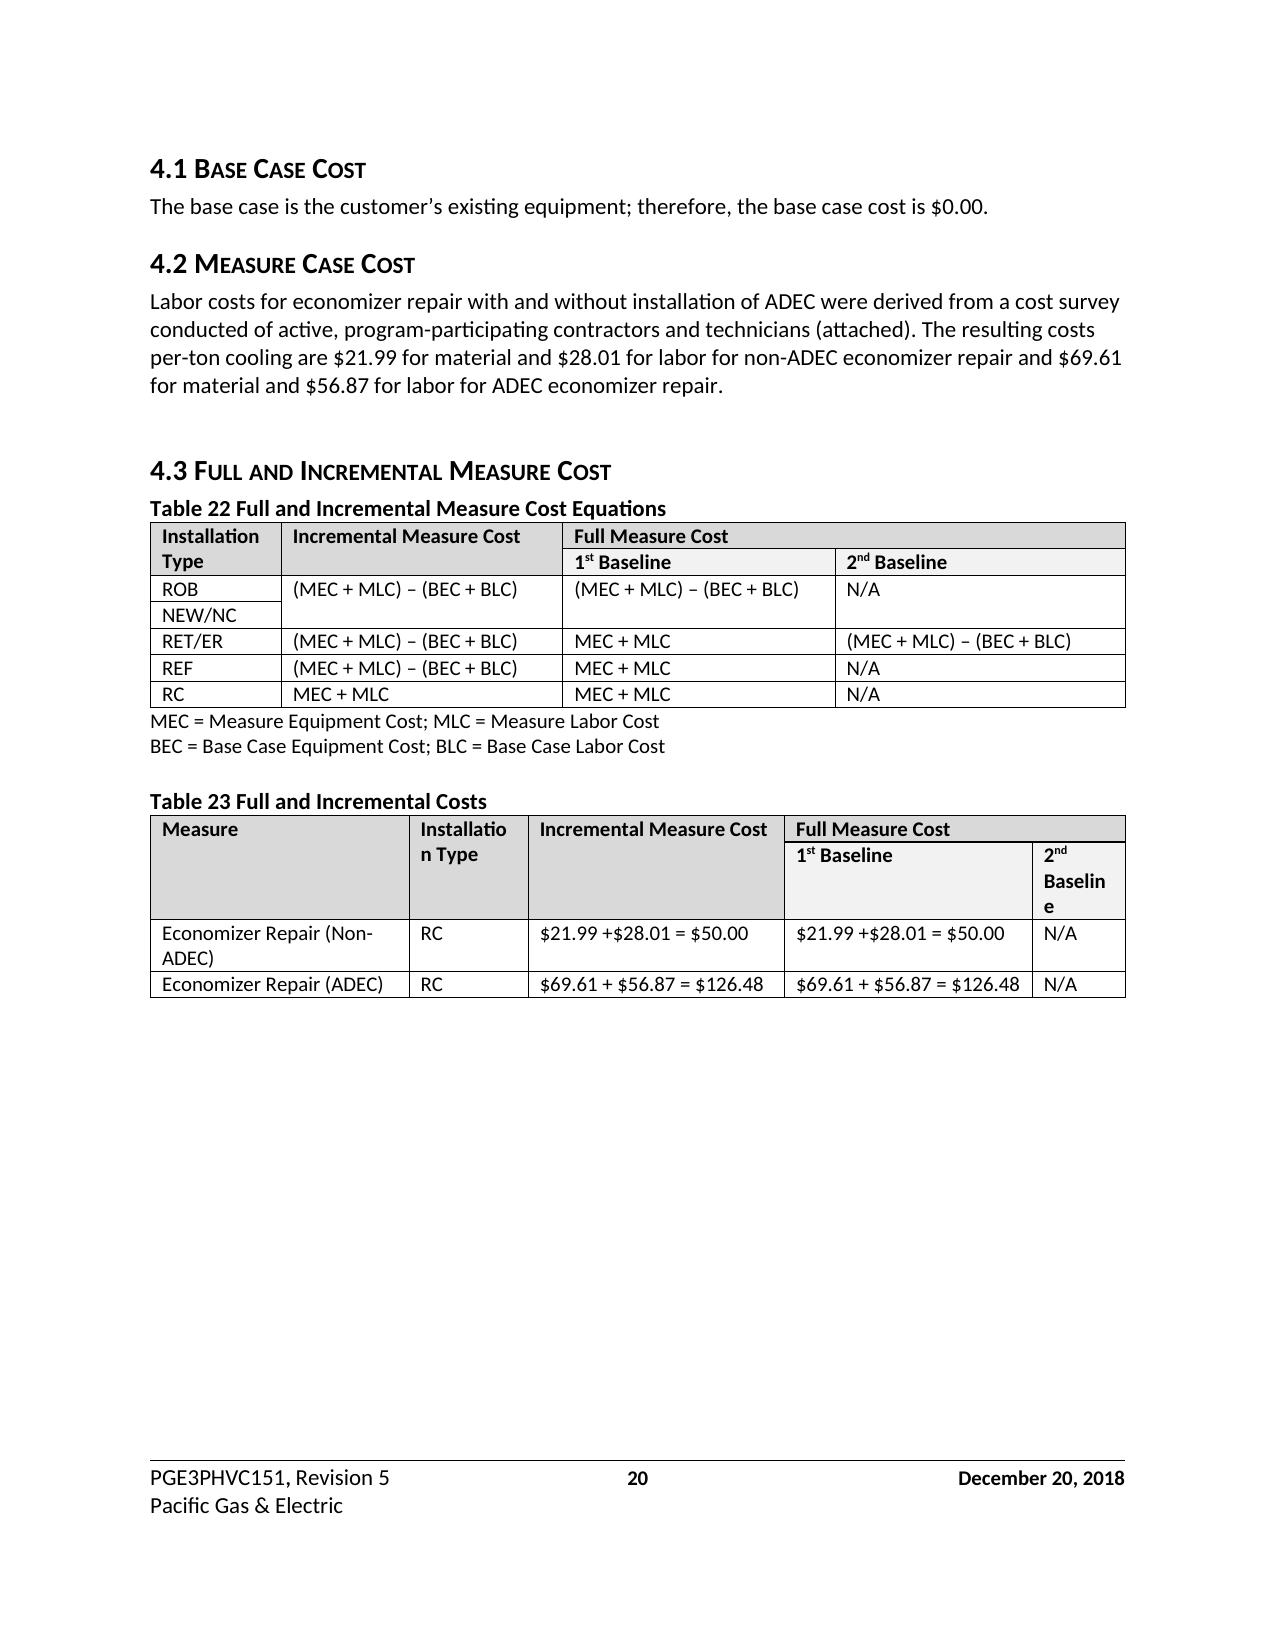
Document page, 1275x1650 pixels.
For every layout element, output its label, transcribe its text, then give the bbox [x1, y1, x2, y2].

table_cell RC [410, 920, 528, 971]
table_cell $69.61 + $56.87 = $126.48 [785, 972, 1032, 997]
text The base case is the customer’s existing equipment; therefore, the base case cost is $0.00. [150, 192, 1125, 220]
table_cell 1st Baseline [785, 843, 1032, 919]
table_cell N/A [1033, 920, 1125, 971]
text MEC = Measure Equipment Cost; MLC = Measure Labor Cost [150, 708, 1125, 733]
text BEC = Base Case Equipment Cost; BLC = Base Case Labor Cost [150, 733, 1125, 759]
table_cell RC [151, 682, 281, 707]
table_cell Economizer Repair (ADEC) [151, 972, 409, 997]
table_header Measure [151, 816, 409, 919]
subtitle 4.3 Full and Incremental Measure Cost [150, 452, 1125, 487]
table_cell Economizer Repair (Non-ADEC) [151, 920, 409, 971]
table_header Installation Type [151, 523, 281, 575]
text Table 22 Full and Incremental Measure Cost Equations [150, 494, 1125, 522]
table_cell $21.99 +$28.01 = $50.00 [529, 920, 784, 971]
table_cell (MEC + MLC) – (BEC + BLC) [563, 576, 835, 628]
table_cell N/A [836, 576, 1125, 628]
table_cell NEW/NC [151, 602, 281, 628]
table_cell 2nd Baseline [836, 549, 1125, 575]
table_header Installation Type [410, 816, 528, 919]
table_cell $69.61 + $56.87 = $126.48 [529, 972, 784, 997]
table_cell ROB [151, 576, 281, 601]
table_cell (MEC + MLC) – (BEC + BLC) [836, 629, 1125, 654]
table_cell REF [151, 655, 281, 681]
table_cell N/A [836, 655, 1125, 681]
table_cell MEC + MLC [563, 629, 835, 654]
table_header Incremental Measure Cost [529, 816, 784, 919]
table_cell (MEC + MLC) – (BEC + BLC) [282, 629, 562, 654]
text Table 23 Full and Incremental Costs [150, 787, 1125, 815]
subtitle 4.2 Measure Case Cost [150, 245, 1125, 281]
table_cell RC [410, 972, 528, 997]
table_header Incremental Measure Cost [282, 523, 562, 575]
table_cell MEC + MLC [282, 682, 562, 707]
table_cell RET/ER [151, 629, 281, 654]
table_cell $21.99 +$28.01 = $50.00 [785, 920, 1032, 971]
text Labor costs for economizer repair with and without installation of ADEC were derived from a cost survey conducted of active, program-participating contractors and technicians (attached). The resulting costs per-ton cooling are $21.99 for material and $28.01 for labor for non-ADEC economizer repair and $69.61 for material and $56.87 for labor for ADEC economizer repair. [150, 287, 1125, 399]
table_cell 1st Baseline [563, 549, 835, 575]
table_header Full Measure Cost [785, 816, 1125, 841]
table_cell (MEC + MLC) – (BEC + BLC) [282, 576, 562, 628]
subtitle 4.1 Base Case Cost [150, 150, 1125, 186]
table_cell N/A [836, 682, 1125, 707]
table_cell MEC + MLC [563, 655, 835, 681]
table_cell N/A [1033, 972, 1125, 997]
table_cell 2nd Baseline [1033, 843, 1125, 919]
table_cell (MEC + MLC) – (BEC + BLC) [282, 655, 562, 681]
table_cell MEC + MLC [563, 682, 835, 707]
table_header Full Measure Cost [563, 523, 1125, 548]
